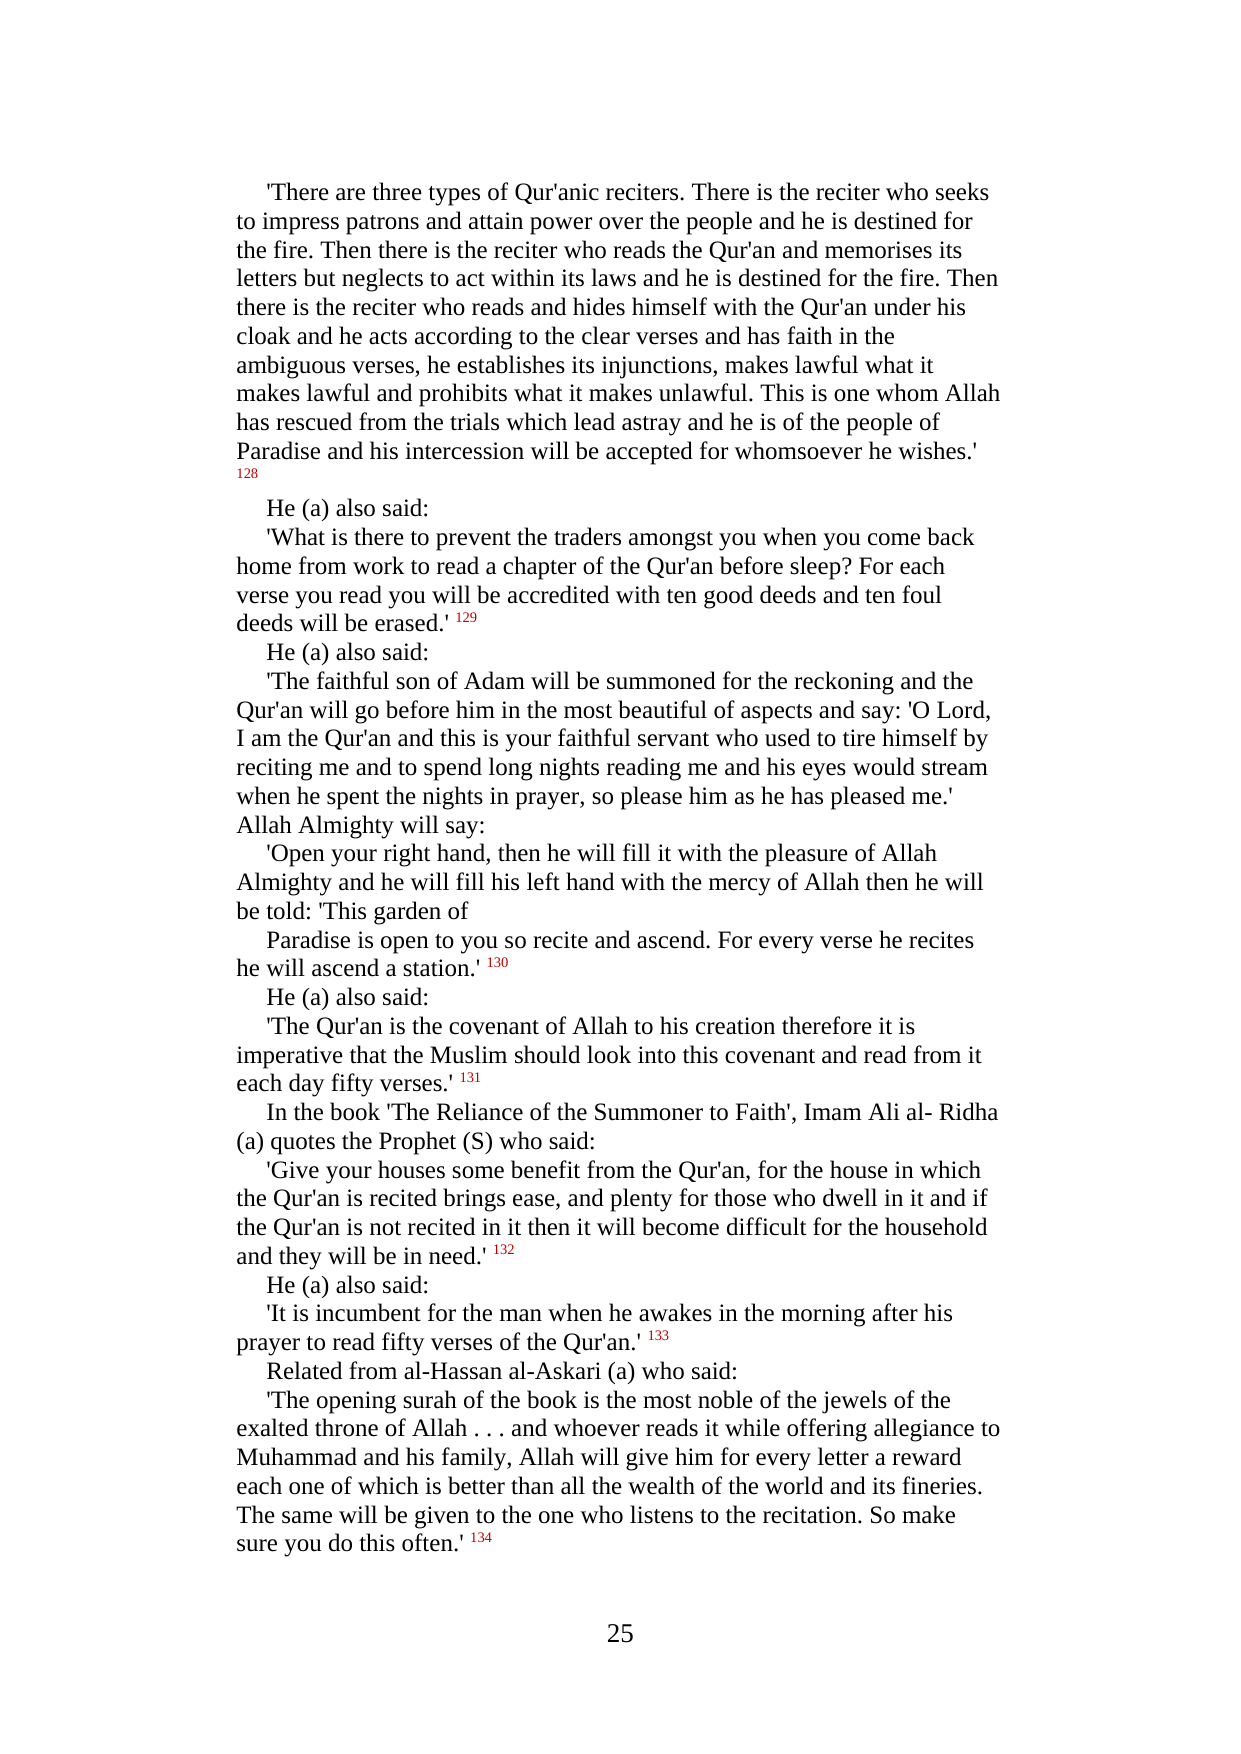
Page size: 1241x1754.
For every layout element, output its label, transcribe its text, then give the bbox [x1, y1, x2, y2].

text Paradise is open to you so recite and ascend. For every verse he recites he will ascend a station.' 130 [236, 925, 1004, 982]
text 'The Qur'an is the covenant of Allah to his creation therefore it is imperative that the Muslim should look into this covenant and read from it each day fifty verses.' 131 [236, 1011, 1004, 1097]
text 'There are three types of Qur'anic reciters. There is the reciter who seeks to impress patrons and attain power over the people and he is destined for the fire. Then there is the reciter who reads the Qur'an and memorises its letters but neglects to act within its laws and he is destined for the fire. Then there is the reciter who reads and hides himself with the Qur'an under his cloak and he acts according to the clear verses and has faith in the ambiguous verses, he establishes its injunctions, makes lawful what it makes lawful and prohibits what it makes unlawful. This is one whom Allah has rescued from the trials which lead astray and he is of the people of Paradise and his intercession will be accepted for whomsoever he wishes.' 128 [236, 177, 1004, 493]
text He (a) also said: [236, 637, 1004, 666]
text 'The opening surah of the book is the most noble of the jewels of the exalted throne of Allah . . . and whoever reads it while offering allegiance to Muhammad and his family, Allah will give him for every letter a reward each one of which is better than all the wealth of the world and its fineries. The same will be given to the one who listens to the recitation. So make sure you do this often.' 134 [236, 1385, 1004, 1557]
text He (a) also said: [236, 1270, 1004, 1298]
text 'The faithful son of Adam will be summoned for the reckoning and the Qur'an will go before him in the most beautiful of aspects and say: 'O Lord, I am the Qur'an and this is your faithful servant who used to tire himself by reciting me and to spend long nights reading me and his eyes would stream when he spent the nights in prayer, so please him as he has pleased me.' Allah Almighty will say: [236, 666, 1004, 838]
text 'It is incumbent for the man when he awakes in the morning after his prayer to read fifty verses of the Qur'an.' 133 [236, 1298, 1004, 1356]
text He (a) also said: [236, 493, 1004, 522]
text He (a) also said: [236, 982, 1004, 1011]
text 'Give your houses some benefit from the Qur'an, for the house in which the Qur'an is recited brings ease, and plenty for those who dwell in it and if the Qur'an is not recited in it then it will become difficult for the household and they will be in need.' 132 [236, 1155, 1004, 1270]
text 'What is there to prevent the traders amongst you when you come back home from work to read a chapter of the Qur'an before sleep? For each verse you read you will be accredited with ten good deeds and ten foul deeds will be erased.' 129 [236, 522, 1004, 637]
text 'Open your right hand, then he will fill it with the pleasure of Allah Almighty and he will fill his left hand with the mercy of Allah then he will be told: 'This garden of [236, 838, 1004, 925]
text Related from al-Hassan al-Askari (a) who said: [236, 1356, 1004, 1385]
text In the book 'The Reliance of the Summoner to Faith', Imam Ali al- Ridha (a) quotes the Prophet (S) who said: [236, 1097, 1004, 1155]
